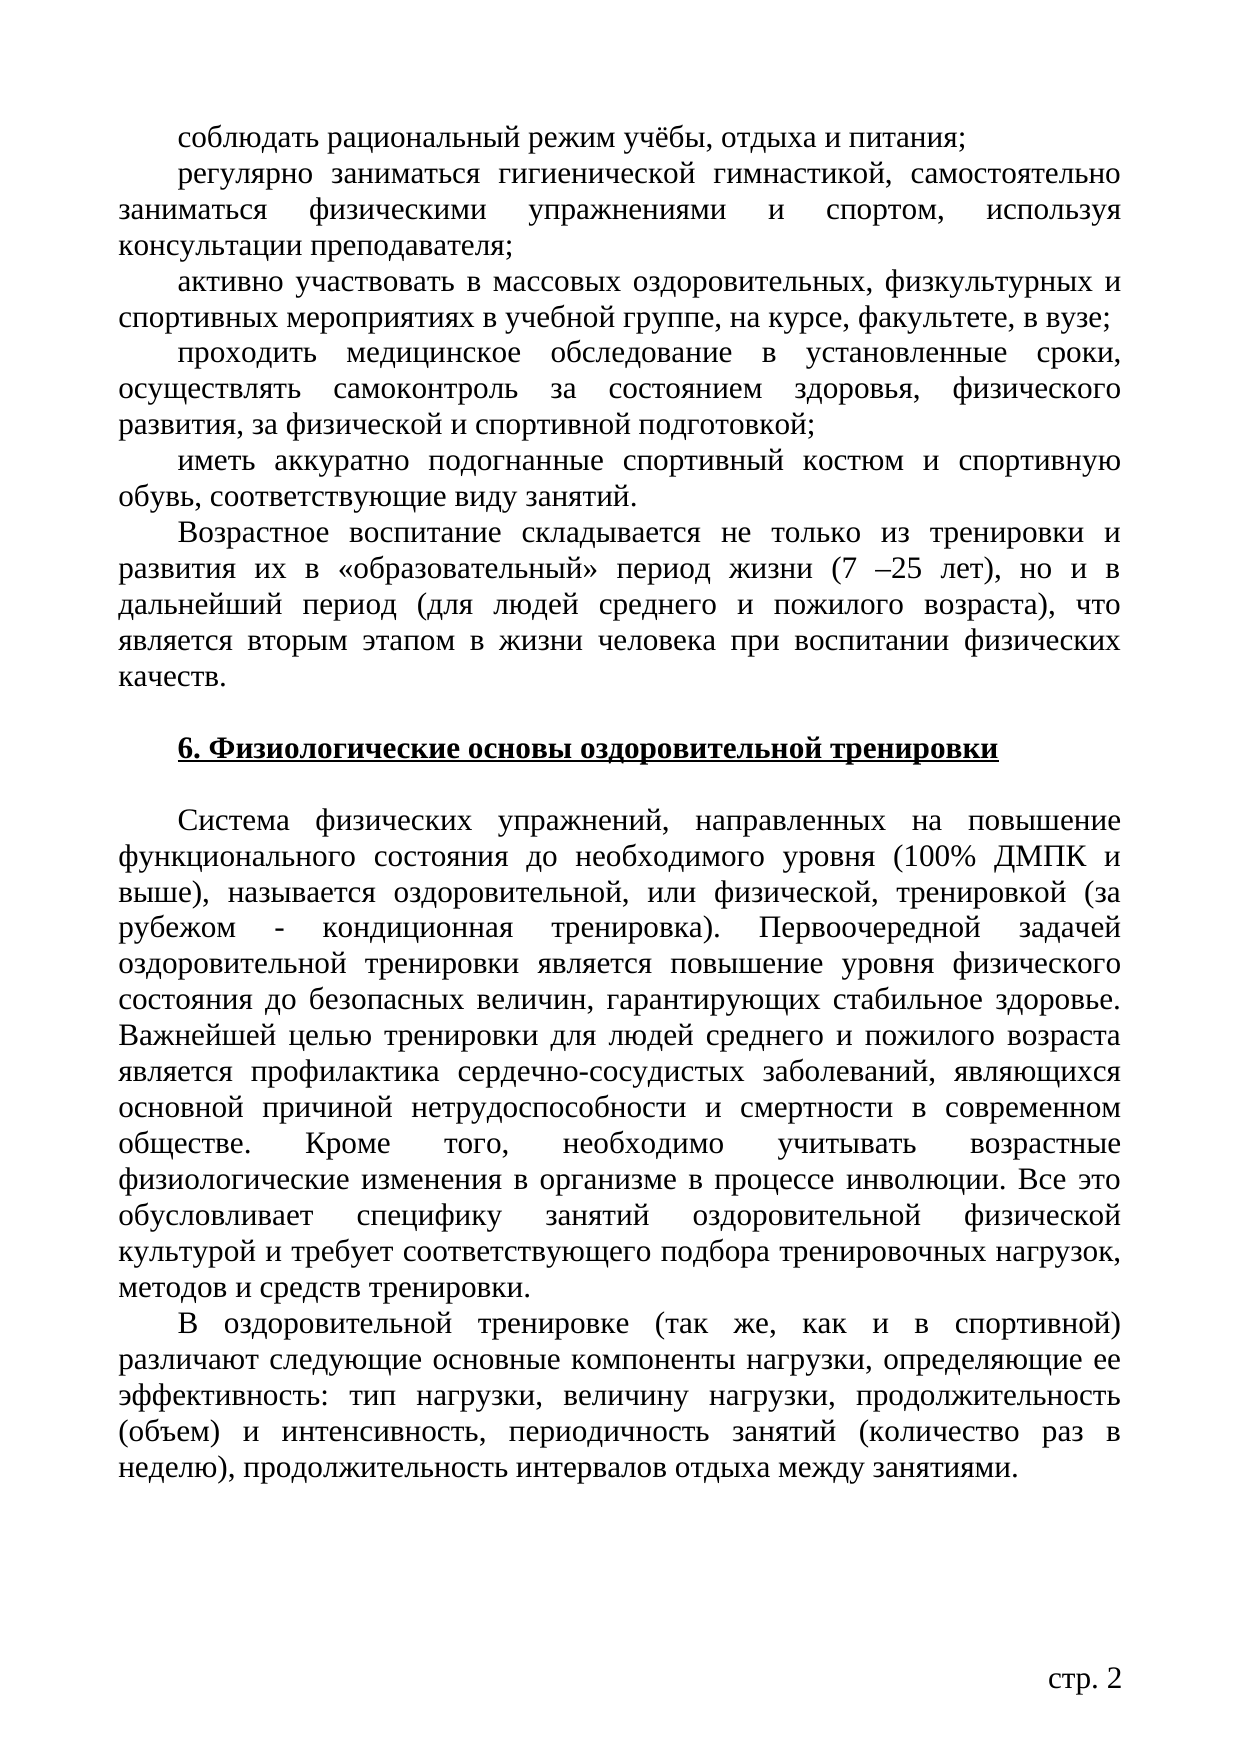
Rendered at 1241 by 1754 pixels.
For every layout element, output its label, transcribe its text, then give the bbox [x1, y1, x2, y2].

text Возрастное воспитание складывается не только из тренировки и развития их в «образовательный» период жизни (7 –25 лет), но и в дальнейший период (для людей среднего и пожилого возраста), что является вторым этапом в жизни человека при воспитании физических качеств. [118, 513, 1122, 693]
text Система физических упражнений, направленных на повышение функционального состояния до необходимого уровня (100% ДМПК и выше), называется оздоровительной, или физической, тренировкой (за рубежом - кондиционная тренировка). Первоочередной задачей оздоровительной тренировки является повышение уровня физического состояния до безопасных величин, гарантирующих стабильное здоровье. Важнейшей целью тренировки для людей среднего и пожилого возраста является профилактика сердечно-сосудистых заболеваний, являющихся основной причиной нетрудоспособности и смертности в современном обществе. Кроме того, необходимо учитывать возрастные физиологические изменения в организме в процессе инволюции. Все это обусловливает специфику занятий оздоровительной физической культурой и требует соответствующего подбора тренировочных нагрузок, методов и средств тренировки. [118, 801, 1122, 1304]
text В оздоровительной тренировке (так же, как и в спортивной) различают следующие основные компоненты нагрузки, определяющие ее эффективность: тип нагрузки, величину нагрузки, продолжительность (объем) и интенсивность, периодичность занятий (количество раз в неделю), продолжительность интервалов отдыха между занятиями. [118, 1304, 1122, 1484]
text проходить медицинское обследование в установленные сроки, осуществлять самоконтроль за состоянием здоровья, физического развития, за физической и спортивной подготовкой; [118, 334, 1122, 442]
text активно участвовать в массовых оздоровительных, физкультурных и спортивных мероприятиях в учебной группе, на курсе, факультете, в вузе; [118, 262, 1122, 334]
text 6. Физиологические основы оздоровительной тренировки [118, 729, 1122, 765]
text иметь аккуратно подогнанные спортивный костюм и спортивную обувь, соответствующие виду занятий. [118, 442, 1122, 513]
text регулярно заниматься гигиенической гимнастикой, самостоятельно заниматься физическими упражнениями и спортом, используя консультации преподавателя; [118, 154, 1122, 262]
text соблюдать рациональный режим учёбы, отдыха и питания; [118, 118, 1122, 154]
